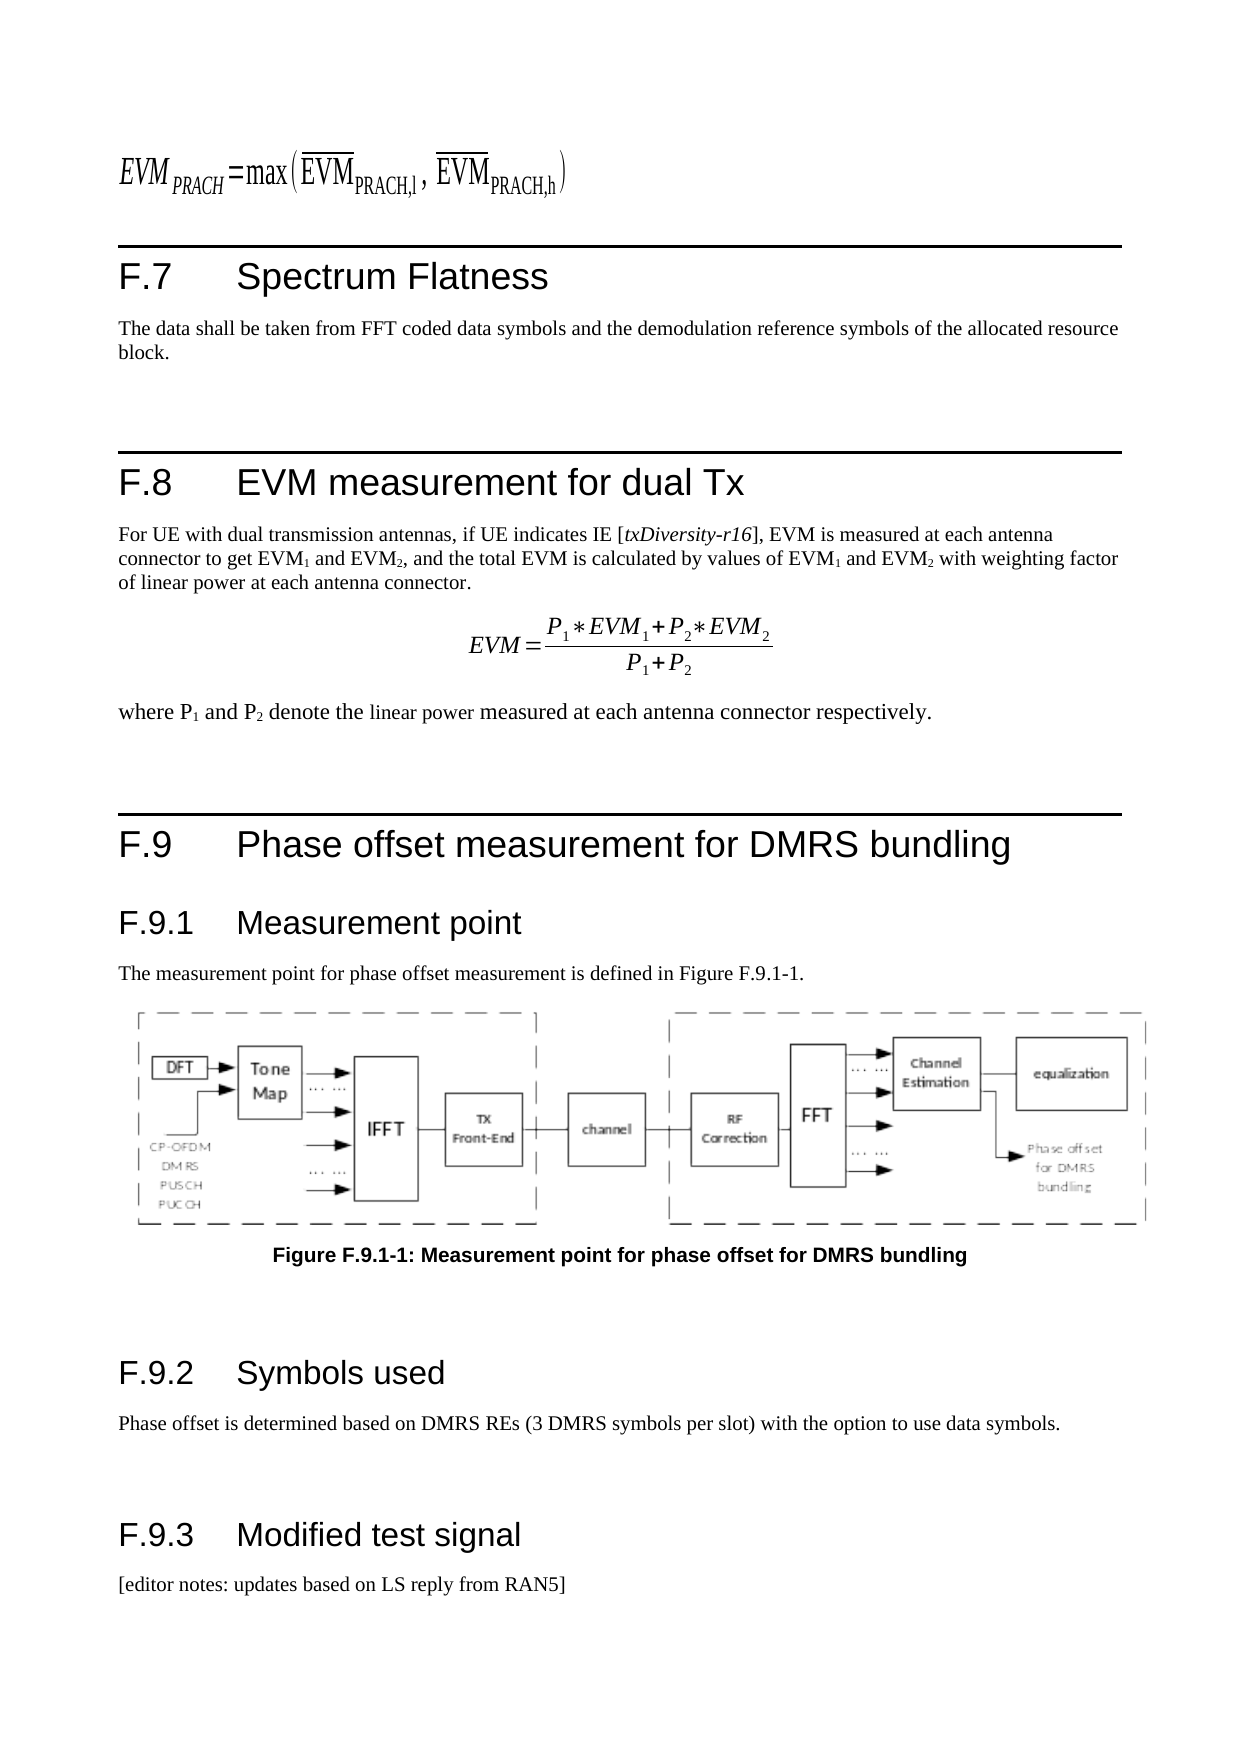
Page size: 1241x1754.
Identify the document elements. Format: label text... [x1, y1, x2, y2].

text [editor notes: updates based on LS reply from RAN5] [118, 1572, 1122, 1596]
subtitle F.9.3 Modified test signal [118, 1515, 1122, 1553]
subtitle F.9.2 Symbols used [118, 1353, 1122, 1392]
text Figure F.9.1-1: Measurement point for phase offset for DMRS bundling [118, 1243, 1122, 1267]
text The measurement point for phase offset measurement is defined in Figure F.9.1-1. [118, 961, 1122, 984]
text where P1 and P2 denote the linear power measured at each antenna connector respectively. [118, 698, 1122, 724]
subtitle F.9.1 Measurement point [118, 903, 1122, 942]
subtitle F.7 Spectrum Flatness [118, 248, 1122, 297]
text Phase offset is determined based on DMRS REs (3 DMRS symbols per slot) with the option to use data symbols. [118, 1411, 1122, 1435]
text The data shall be taken from FFT coded data symbols and the demodulation reference symbols of the allocated resource block. [118, 316, 1122, 364]
text For UE with dual transmission antennas, if UE indicates IE [txDiversity-r16], EVM is measured at each antenna connector to get EVM1 and EVM2, and the total EVM is calculated by values of EVM1 and EVM2 with weighting factor of linear power at each antenna connector. [118, 522, 1122, 594]
subtitle F.8 EVM measurement for dual Tx [118, 454, 1122, 503]
subtitle F.9 Phase offset measurement for DMRS bundling [118, 816, 1122, 866]
